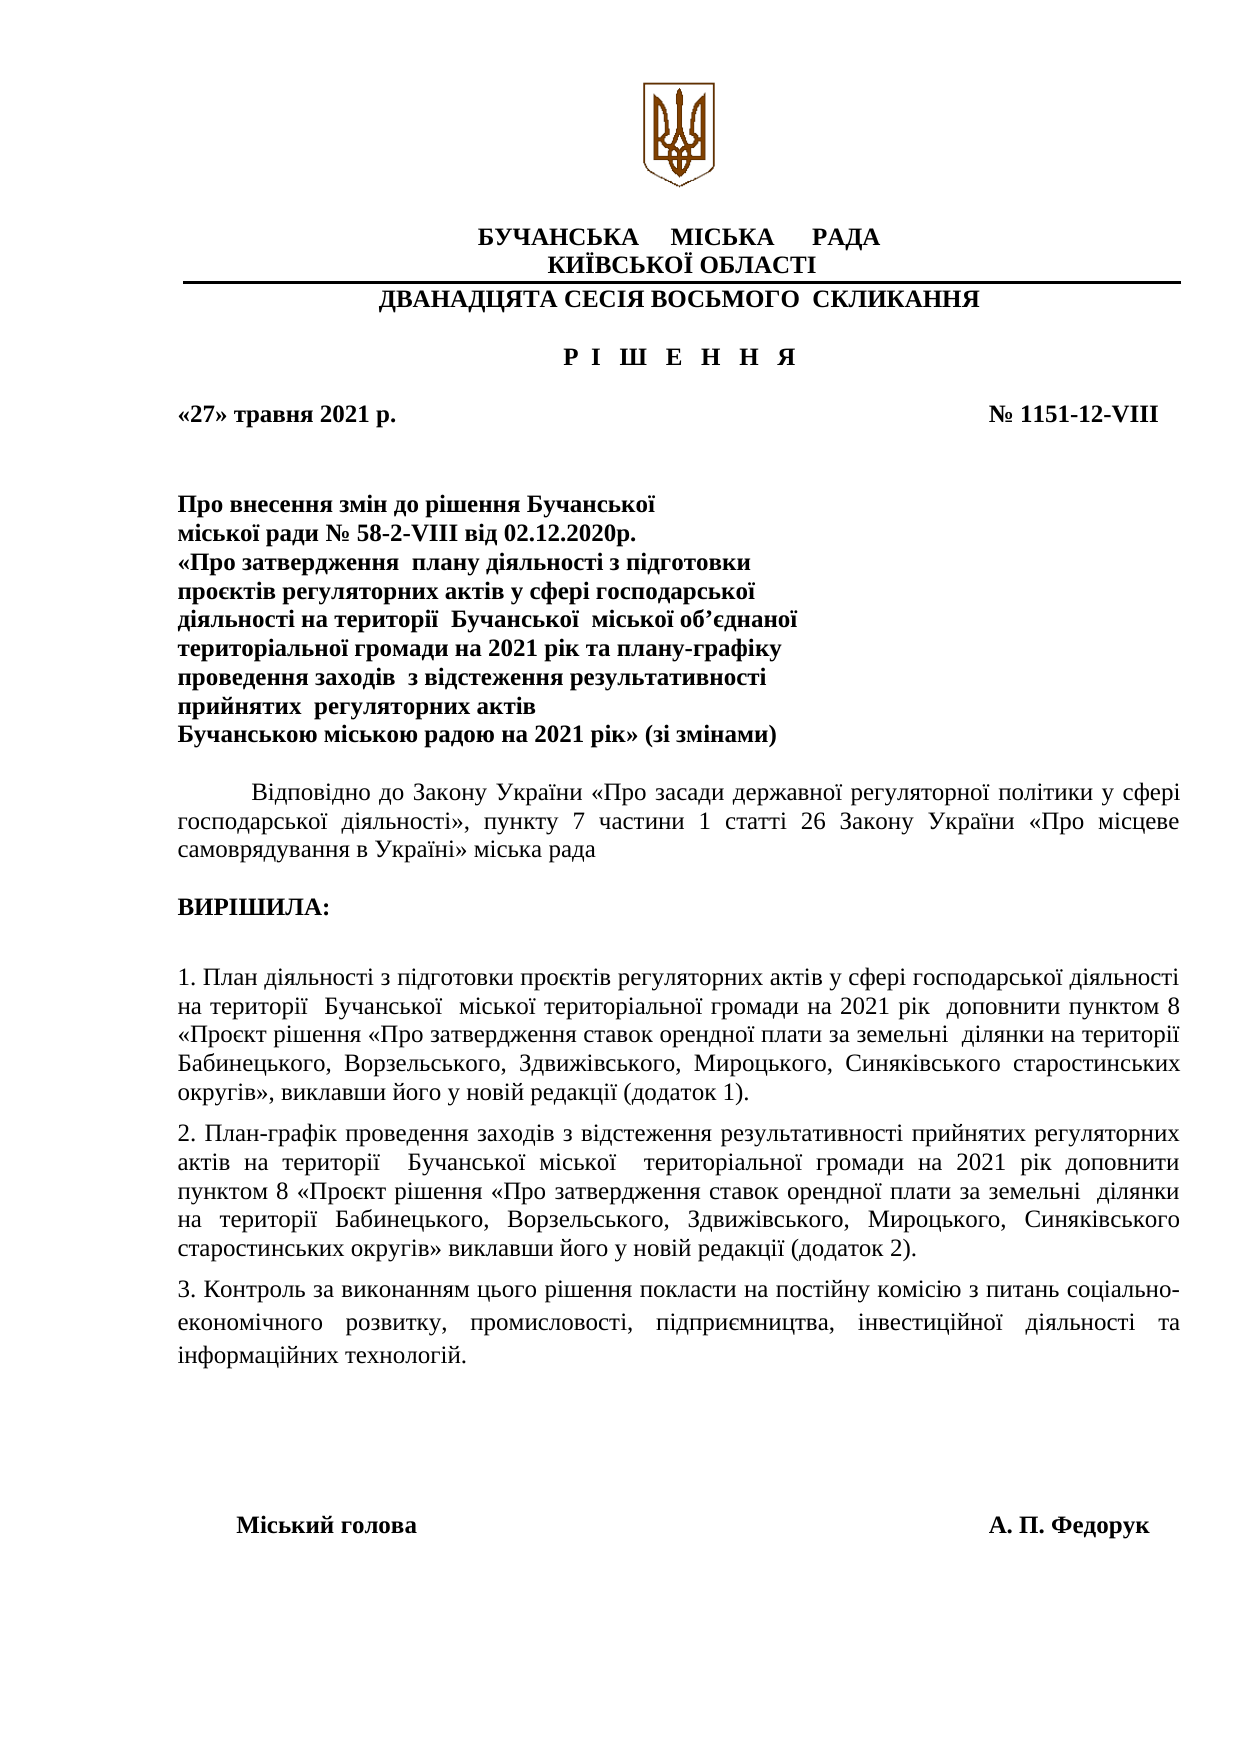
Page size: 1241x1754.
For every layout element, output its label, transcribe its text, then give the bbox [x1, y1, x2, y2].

text територіальної громади на 2021 рік та плану-графіку [177, 633, 1181, 662]
text БУЧАНСЬКА МІСЬКА РАДА [177, 222, 1181, 250]
text 1. План діяльності з підготовки проєктів регуляторних актів у сфері господарської діяльності на території Бучанської міської територіальної громади на 2021 рік доповнити пунктом 8 «Проєкт рішення «Про затвердження ставок орендної плати за земельні ділянки на території Бабинецького, Ворзельського, Здвижівського, Мироцького, Синяківського старостинських округів», виклавши його у новій редакції (додаток 1). [177, 962, 1181, 1106]
text КИЇВСЬКОЇ ОБЛАСТІ [183, 250, 1181, 281]
text Відповідно до Закону України «Про засади державної регуляторної політики у сфері господарської діяльності», пункту 7 частини 1 статті 26 Закону України «Про місцеве самоврядування в Україні» міська рада [177, 777, 1181, 863]
text міської ради № 58-2-VIII від 02.12.2020р. [177, 518, 1181, 547]
text Міський голова А. П. Федорук [236, 1510, 1211, 1538]
text прийнятих регуляторних актів [177, 691, 1181, 719]
text «Про затвердження плану діяльності з підготовки [177, 547, 1181, 576]
text Про внесення змін до рішення Бучанської [177, 489, 1181, 518]
text діяльності на території Бучанської міської об’єднаної [177, 604, 1181, 633]
text 2. План-графік проведення заходів з відстеження результативності прийнятих регуляторних актів на території Бучанської міської територіальної громади на 2021 рік доповнити пунктом 8 «Проєкт рішення «Про затвердження ставок орендної плати за земельні ділянки на території Бабинецького, Ворзельського, Здвижівського, Мироцького, Синяківського старостинських округів» виклавши його у новій редакції (додаток 2). [177, 1118, 1181, 1262]
text проведення заходів з відстеження результативності [177, 662, 1181, 691]
text 3. Контроль за виконанням цього рішення покласти на постійну комісію з питань соціально-економічного розвитку, промисловості, підприємництва, інвестиційної діяльності та інформаційних технологій. [177, 1274, 1181, 1369]
picture [636, 76, 722, 193]
text Р І Ш Е Н Н Я [177, 342, 1181, 371]
text проєктів регуляторних актів у сфері господарської [177, 576, 1181, 604]
text ВИРІШИЛА: [177, 892, 1181, 921]
subtitle «27» травня 2021 р. № 1151-12-VIII [177, 399, 1181, 428]
text Бучанською міською радою на 2021 рік» (зі змінами) [177, 719, 1181, 748]
text ДВАНАДЦЯТА СЕСІЯ ВОСЬМОГО СКЛИКАННЯ [177, 284, 1181, 313]
